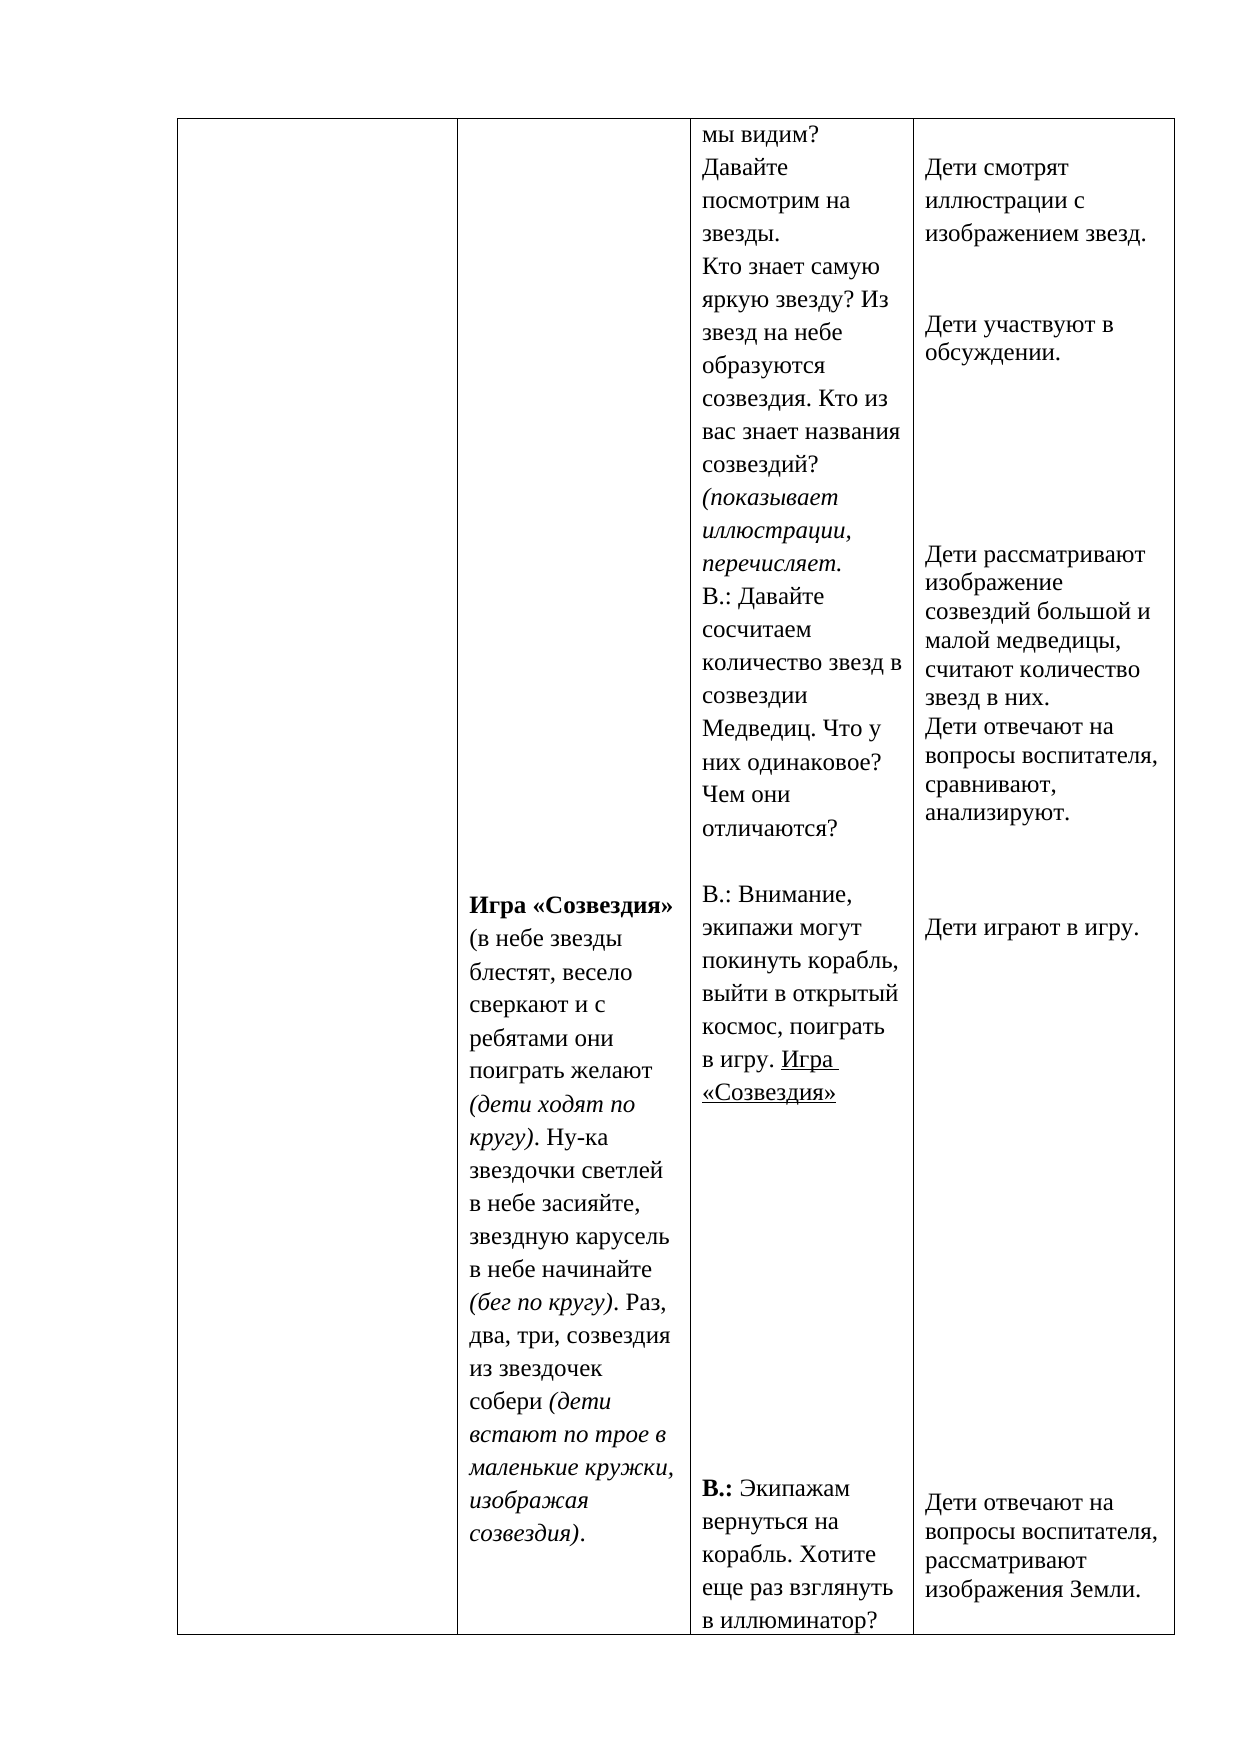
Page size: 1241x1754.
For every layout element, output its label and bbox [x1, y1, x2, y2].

table_cell [178, 119, 457, 1634]
table_cell [691, 119, 913, 1634]
table_cell [458, 119, 690, 1634]
table_cell [914, 119, 1174, 1634]
